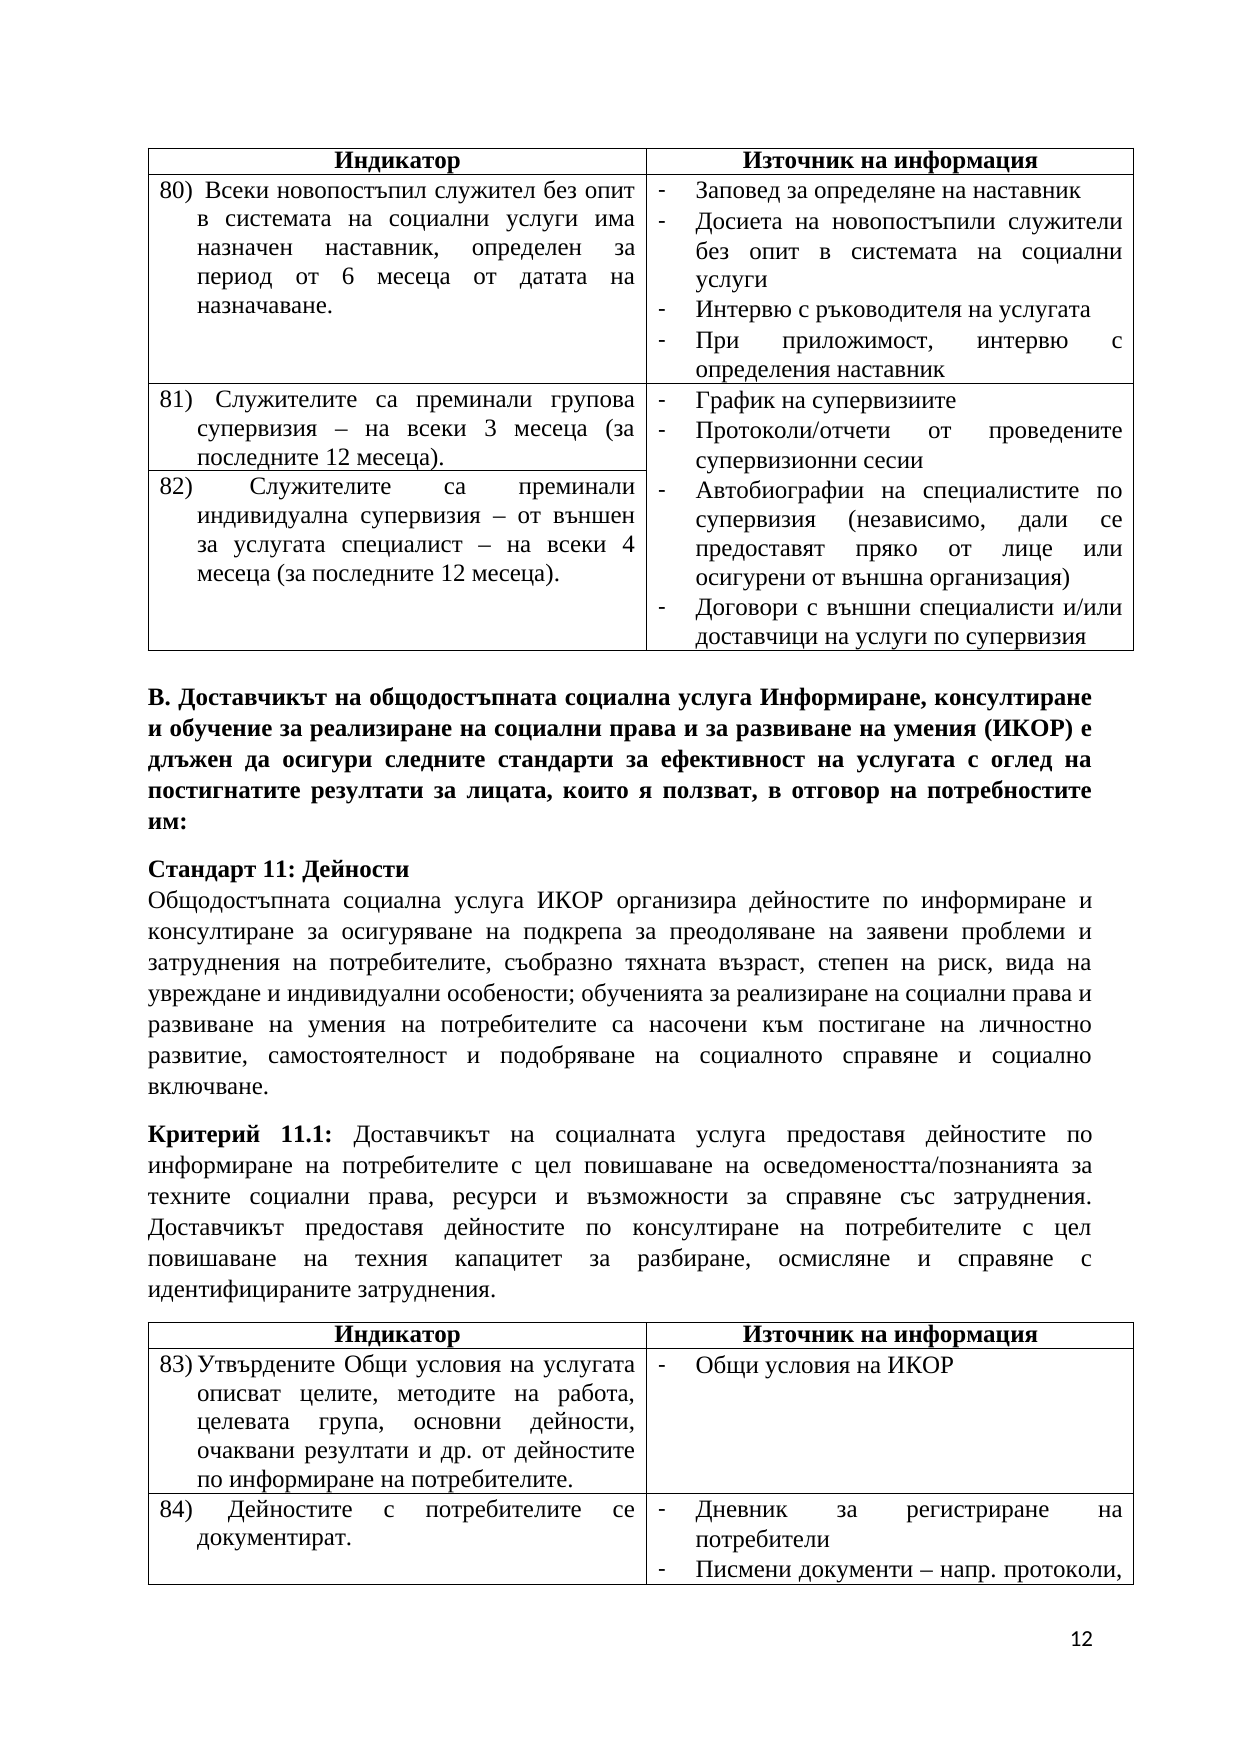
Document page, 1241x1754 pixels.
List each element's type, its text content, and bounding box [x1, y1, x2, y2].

text Общодостъпната социална услуга ИКОР организира дейностите по информиране и консултиране за осигуряване на подкрепа за преодоляване на заявени проблеми и затруднения на потребителите, съобразно тяхната възраст, степен на риск, вида на увреждане и индивидуални особености; обученията за реализиране на социални права и развиване на умения на потребителите са насочени към постигане на личностно развитие, самостоятелност и подобряване на социалното справяне и социално включване. [148, 885, 1093, 1100]
text Критерий 11.1: Доставчикът на социалната услуга предоставя дейностите по информиране на потребителите с цел повишаване на осведомеността/познанията за техните социални права, ресурси и възможности за справяне със затруднения. Доставчикът предоставя дейностите по консултиране на потребителите с цел повишаване на техния капацитет за разбиране, осмисляне и справяне с идентифицираните затруднения. [148, 1119, 1093, 1303]
table_cell Общи условия на ИКОР [647, 1349, 1133, 1493]
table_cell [149, 1494, 646, 1583]
table_cell Служителите са преминали групова супервизия – на всеки 3 месеца (за последните 12 месеца). [149, 384, 646, 470]
table_cell Служителите са преминали индивидуална супервизия – от външен за услугата специалист – на всеки 4 месеца (за последните 12 месеца). [149, 471, 646, 650]
table_cell Всеки новопостъпил служител без опит в системата на социални услуги има назначен наставник, определен за период от 6 месеца от датата на назначаване. [149, 175, 646, 383]
table_cell Утвърдените Общи условия на услугата описват целите, методите на работа, целевата група, основни дейности, очаквани резултати и др. от дейностите по информиране на потребителите. [149, 1349, 646, 1493]
table_header Източник на информация [647, 1323, 1133, 1348]
table_header Индикатор [149, 1323, 646, 1348]
text В. Доставчикът на общодостъпната социална услуга Информиране, консултиране и обучение за реализиране на социални права и за развиване на умения (ИКОР) е длъжен да осигури следните стандарти за ефективност на услугата с оглед на постигнатите резултати за лицата, които я ползват, в отговор на потребностите им: [148, 682, 1093, 835]
text Стандарт 11: Дейности [148, 854, 1093, 883]
table_cell График на супервизиите Протоколи/отчети от проведените супервизионни сесии Автобиографии на специалистите по супервизия (независимо, дали се предоставят пряко от лице или осигурени от външна организация) Договори с външни специалисти и/или доставчици на услуги по супервизия [647, 384, 1133, 650]
table_header Източник на информация [647, 149, 1133, 174]
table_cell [647, 1494, 1133, 1583]
table_header Индикатор [149, 149, 646, 174]
table_cell Заповед за определяне на наставник Досиета на новопостъпили служители без опит в системата на социални услуги Интервю с ръководителя на услугата При приложимост, интервю с определения наставник [647, 175, 1133, 383]
